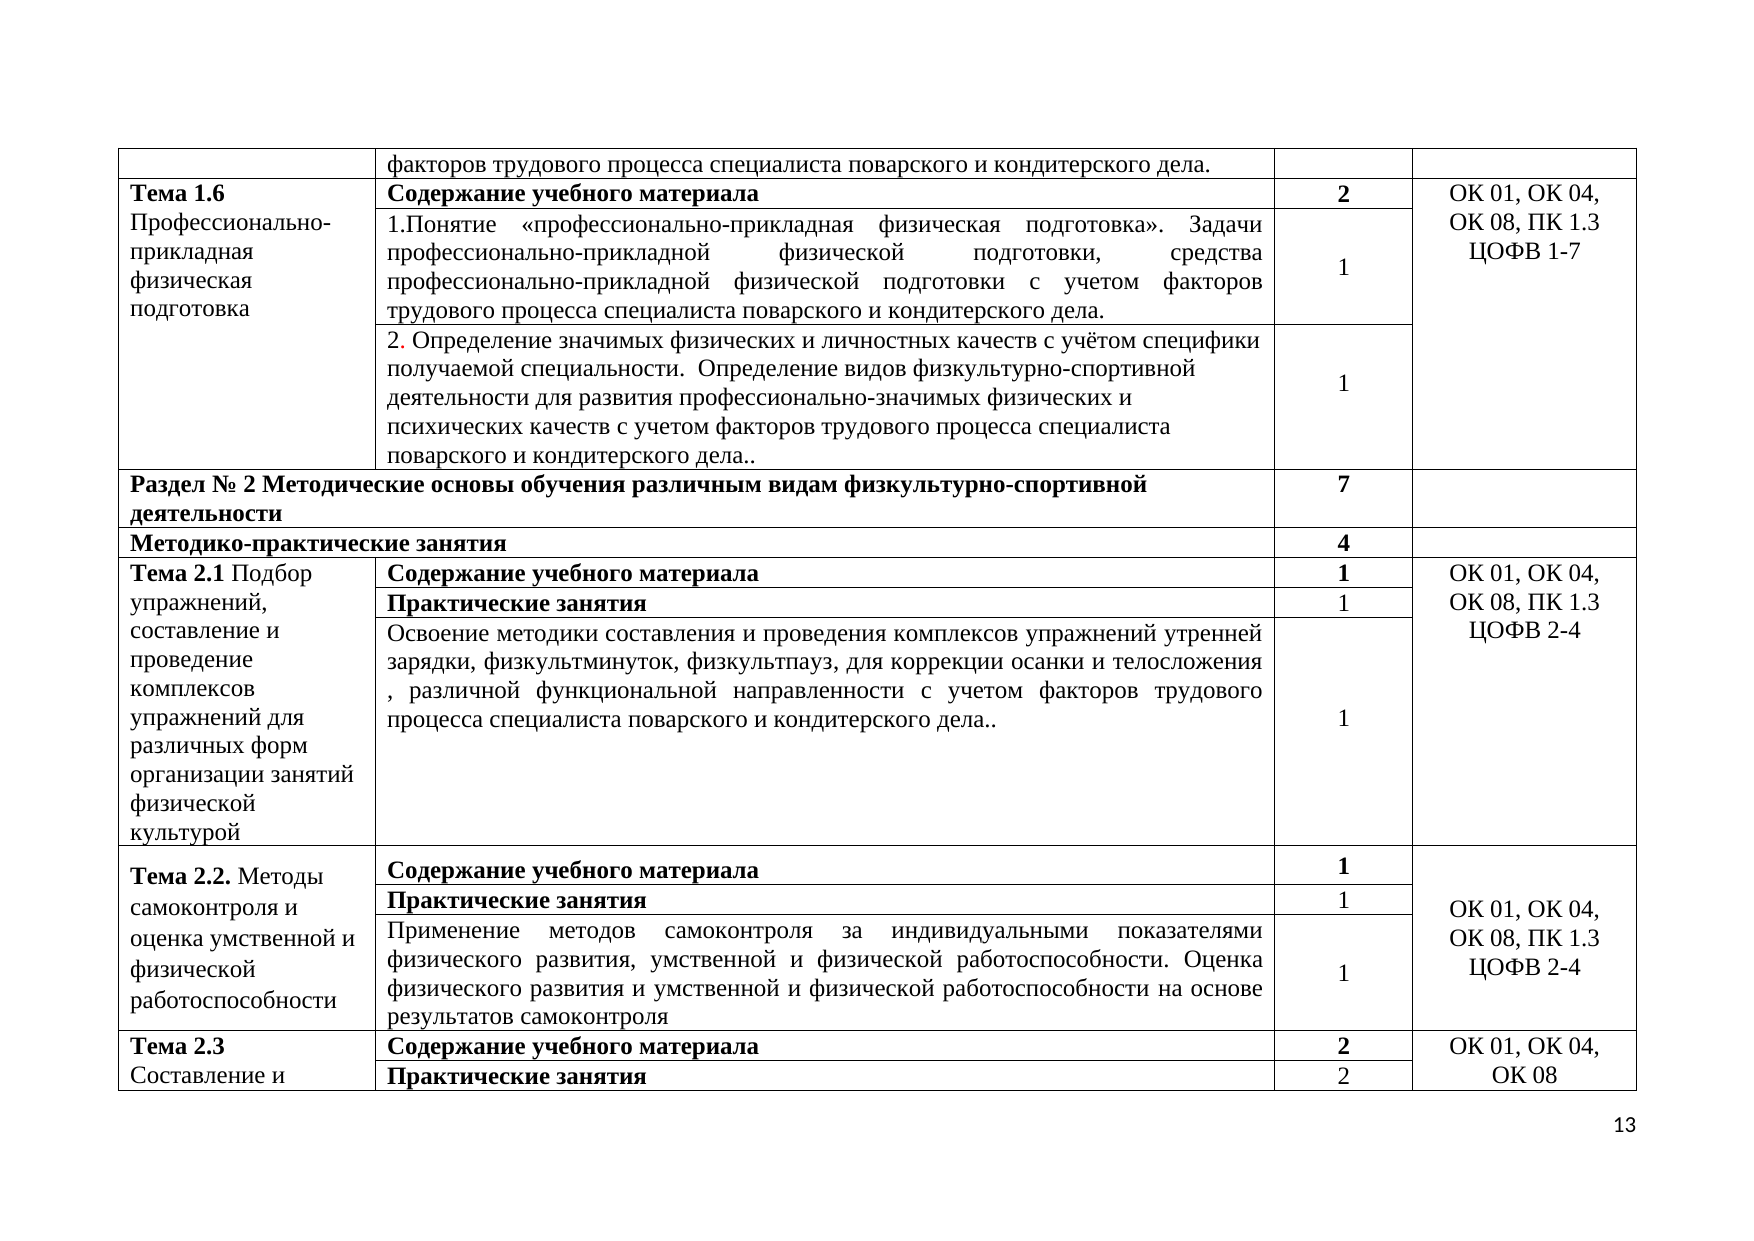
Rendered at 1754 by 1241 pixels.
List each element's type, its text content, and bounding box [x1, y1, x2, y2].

table_cell 1 [1275, 588, 1412, 617]
table_cell 1 [1275, 209, 1412, 324]
table_cell 1 [1275, 325, 1412, 468]
table_cell Методико-практические занятия [119, 528, 1274, 557]
table_cell 2 [1275, 1061, 1412, 1090]
table_cell Тема 2.1 Подбор упражнений, составление и проведение комплексов упражнений для различных форм организации занятий физической культурой [119, 558, 375, 845]
table_cell Содержание учебного материала [376, 1031, 1274, 1060]
table_cell 2. Определение значимых физических и личностных качеств с учётом специфики получаемой специальности. Определение видов физкультурно-спортивной деятельности для развития профессионально-значимых физических и психических качеств с учетом факторов трудового процесса специалиста поварского и кондитерского дела.. [376, 325, 1274, 468]
table_cell Тема 2.3 Составление и проведение самостоятельных занятий по подготовке к сдаче норм и требований ВФСК «ГТО» [119, 1031, 375, 1090]
table_cell ОК 01, ОК 04, ОК 08, ПК 1.3 ЦОФВ 1-7 [1413, 179, 1636, 468]
table_cell Освоение методики составления и проведения комплексов упражнений утренней зарядки, физкультминуток, физкультпауз, для коррекции осанки и телосложения , различной функциональной направленности с учетом факторов трудового процесса специалиста поварского и кондитерского дела.. [376, 618, 1274, 845]
table_cell ОК 01, ОК 04, ОК 08 ЦОФВ 1-7 [1413, 1031, 1636, 1090]
table_cell 1 [1275, 885, 1412, 914]
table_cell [376, 149, 1274, 177]
table_cell 1 [1275, 618, 1412, 845]
table_cell 4 [1275, 528, 1412, 557]
table_cell Практические занятия [376, 588, 1274, 617]
table_cell Тема 1.6 Профессионально-прикладная физическая подготовка [119, 179, 375, 468]
table_cell Практические занятия [376, 885, 1274, 914]
table_cell 7 [1275, 470, 1412, 527]
table_cell 1 [1275, 149, 1412, 177]
table_cell [1413, 470, 1636, 527]
table_cell ОК 01, ОК 04, ОК 08, ПК 1.3 ЦОФВ 2-4 [1413, 846, 1636, 1030]
table_cell 1 [1275, 846, 1412, 884]
table_cell Содержание учебного материала [376, 179, 1274, 208]
table_cell Раздел № 2 Методические основы обучения различным видам физкультурно-спортивной деятельности [119, 470, 1274, 527]
table_cell Применение методов самоконтроля за индивидуальными показателями физического развития, умственной и физической работоспособности. Оценка физического развития и умственной и физической работоспособности на основе результатов самоконтроля [376, 915, 1274, 1030]
table_cell [1413, 528, 1636, 557]
table_cell 1 [1275, 558, 1412, 587]
table_cell ОК 01, ОК 04, ОК 08, ПК 1.3 ЦОФВ 2-4 [1413, 558, 1636, 845]
table_cell Содержание учебного материала [376, 558, 1274, 587]
table_cell 1.Понятие «профессионально-прикладная физическая подготовка». Задачи профессионально-прикладной физической подготовки, средства профессионально-прикладной физической подготовки с учетом факторов трудового процесса специалиста поварского и кондитерского дела. [376, 209, 1274, 324]
table_cell 2 [1275, 1031, 1412, 1060]
table_cell 2 [1275, 179, 1412, 208]
table_cell Практические занятия [376, 1061, 1274, 1090]
table_cell Тема 2.2. Методы самоконтроля и оценка умственной и физической работоспособности [119, 846, 375, 1030]
table_cell 1 [1275, 915, 1412, 1030]
table_cell Содержание учебного материала [376, 846, 1274, 884]
